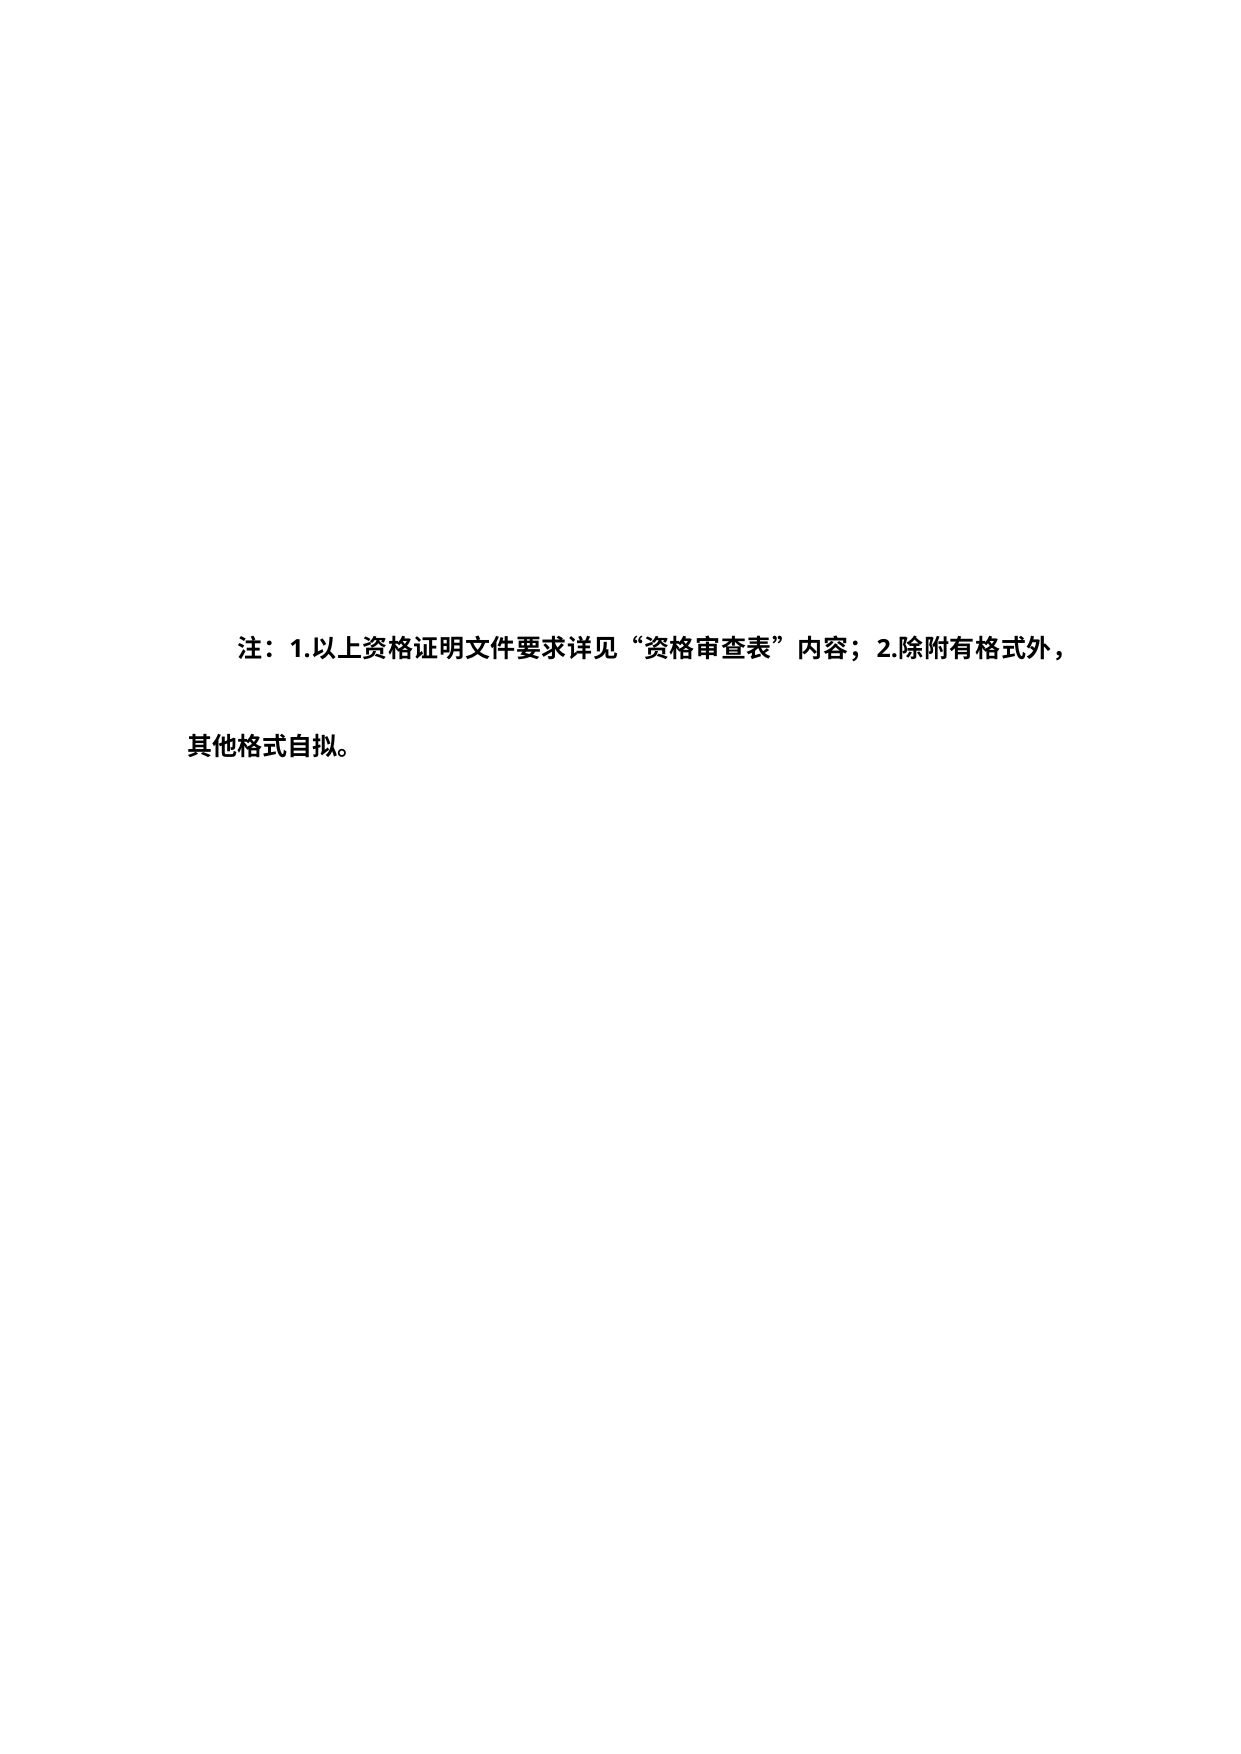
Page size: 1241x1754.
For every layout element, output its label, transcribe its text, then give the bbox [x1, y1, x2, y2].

text 注：1.以上资格证明文件要求详见“资格审查表”内容；2.除附有格式外，其他格式自拟。 [187, 614, 1053, 777]
